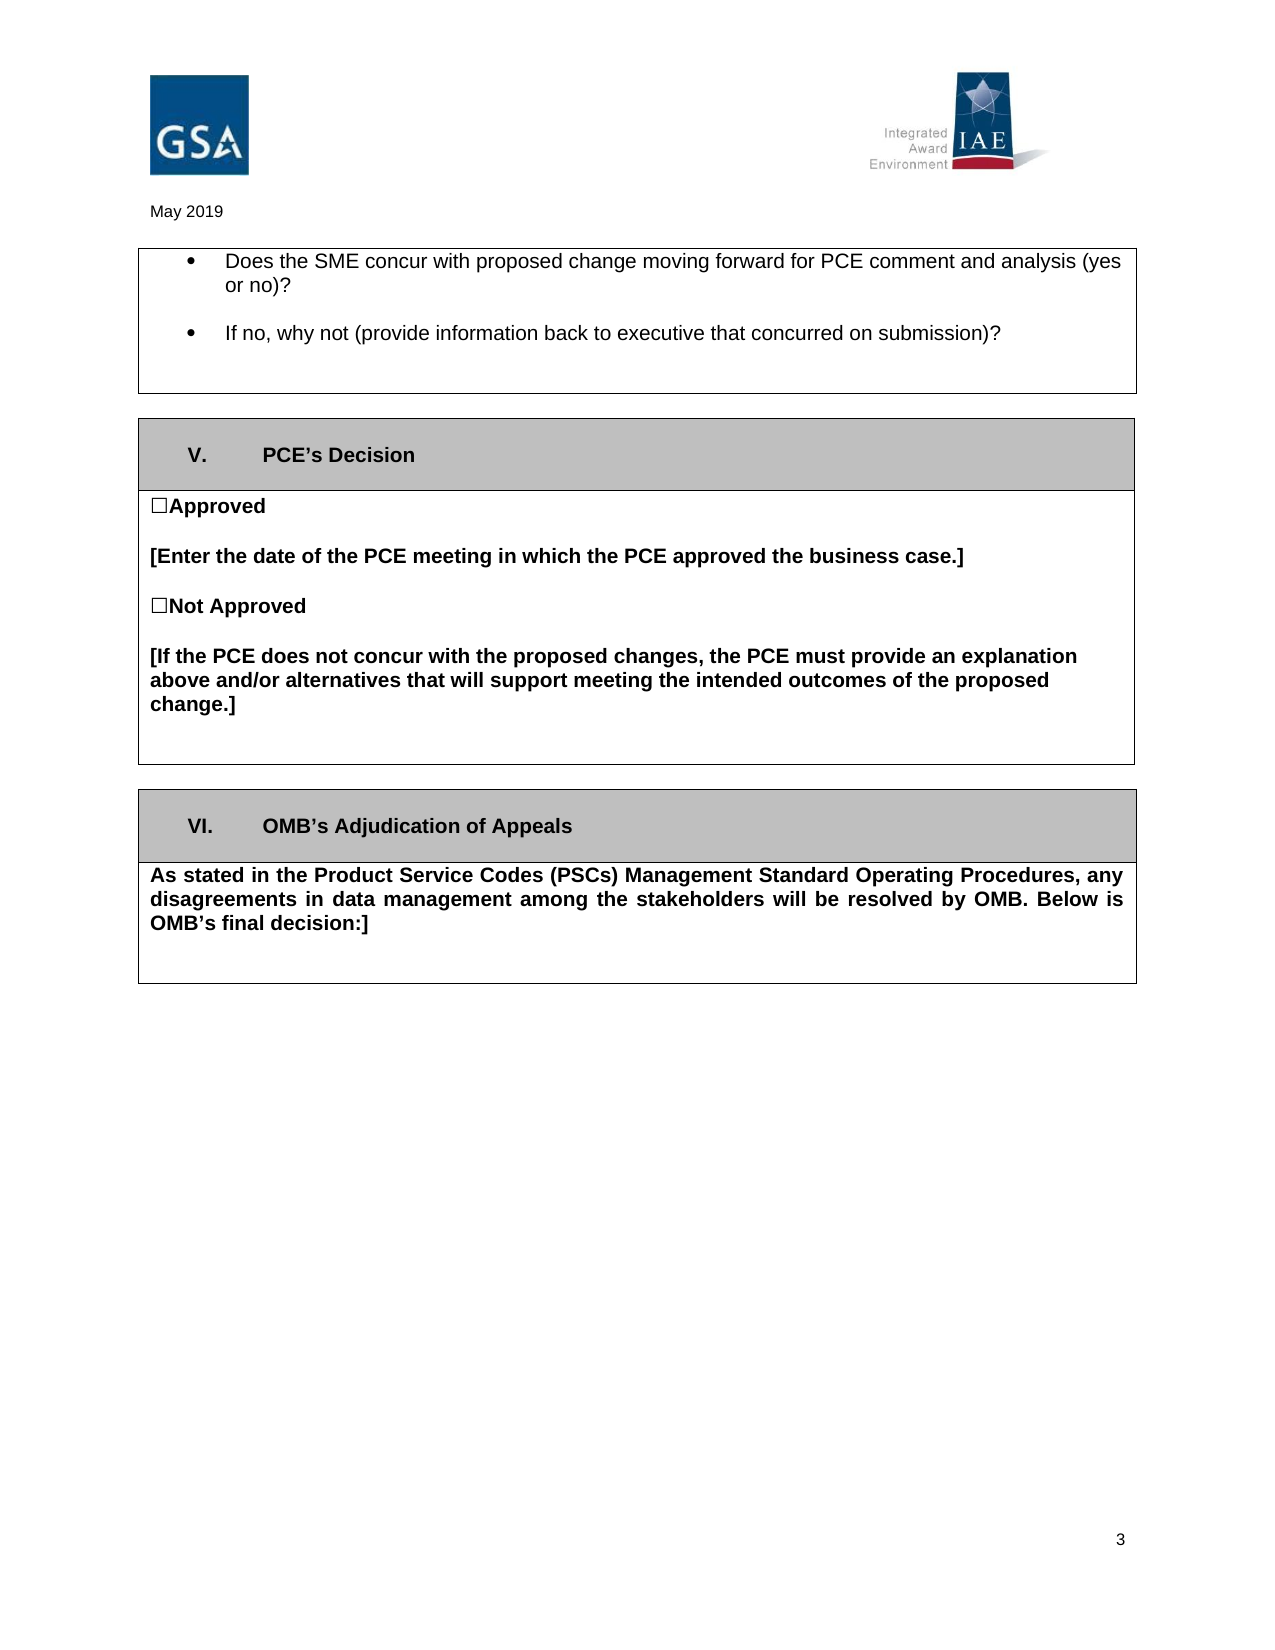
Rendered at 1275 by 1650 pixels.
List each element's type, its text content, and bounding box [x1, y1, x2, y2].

table_header PCE’s Decision [139, 419, 1134, 490]
table_cell As stated in the Product Service Codes (PSCs) Management Standard Operating Procedures, any disagreements in data management among the stakeholders will be resolved by OMB. Below is OMB’s final decision:] [139, 863, 1136, 983]
picture [864, 55, 1057, 176]
picture [150, 75, 249, 176]
table_cell Approved [Enter the date of the PCE meeting in which the PCE approved the business case.] Not Approved [If the PCE does not concur with the proposed changes, the PCE must provide an explanation above and/or alternatives that will support meeting the intended outcomes of the proposed change.] [139, 491, 1134, 764]
table_header OMB’s Adjudication of Appeals [139, 790, 1136, 862]
